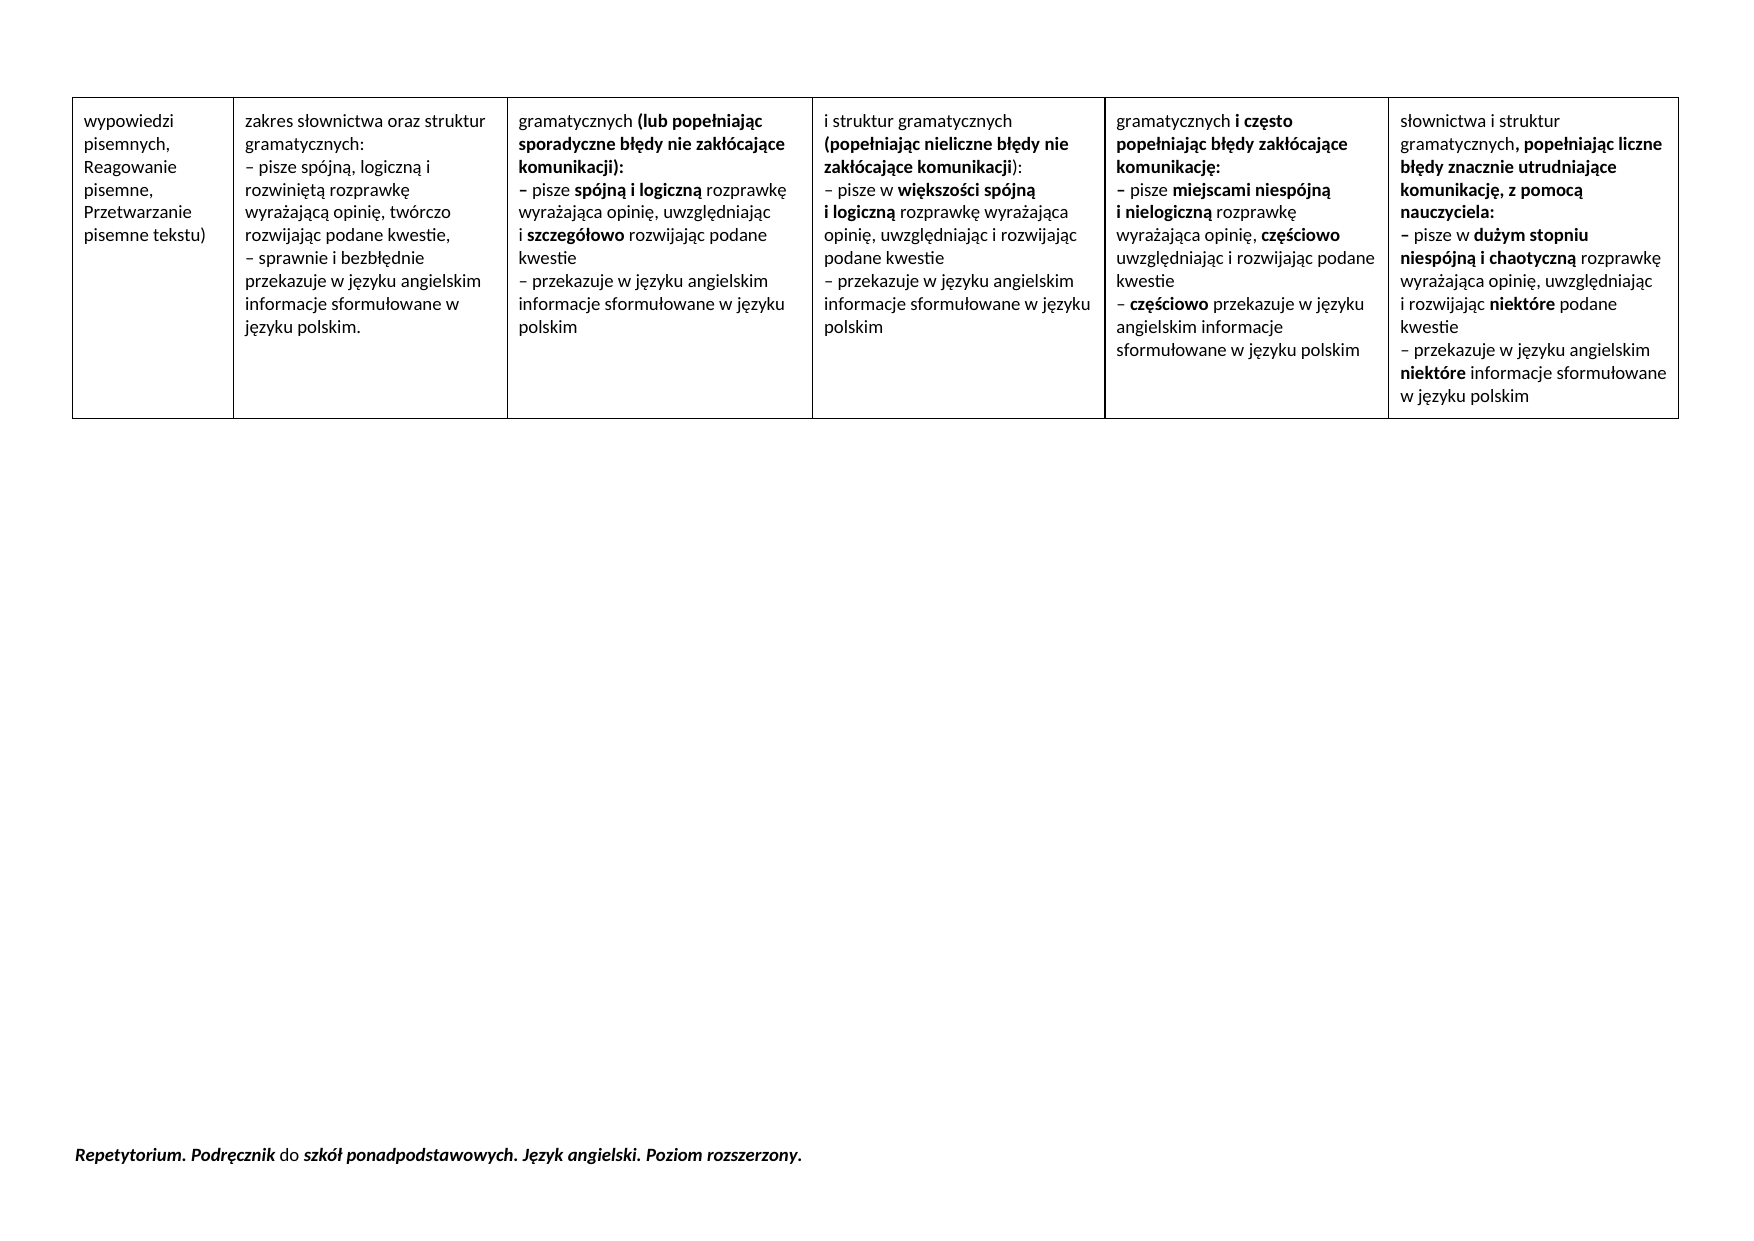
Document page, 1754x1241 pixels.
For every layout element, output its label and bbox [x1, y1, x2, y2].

table_cell [1389, 98, 1678, 418]
table_cell [73, 98, 233, 418]
table_cell [234, 98, 507, 418]
table_cell [813, 98, 1104, 418]
table_cell [508, 98, 812, 418]
table_cell [1106, 98, 1388, 418]
